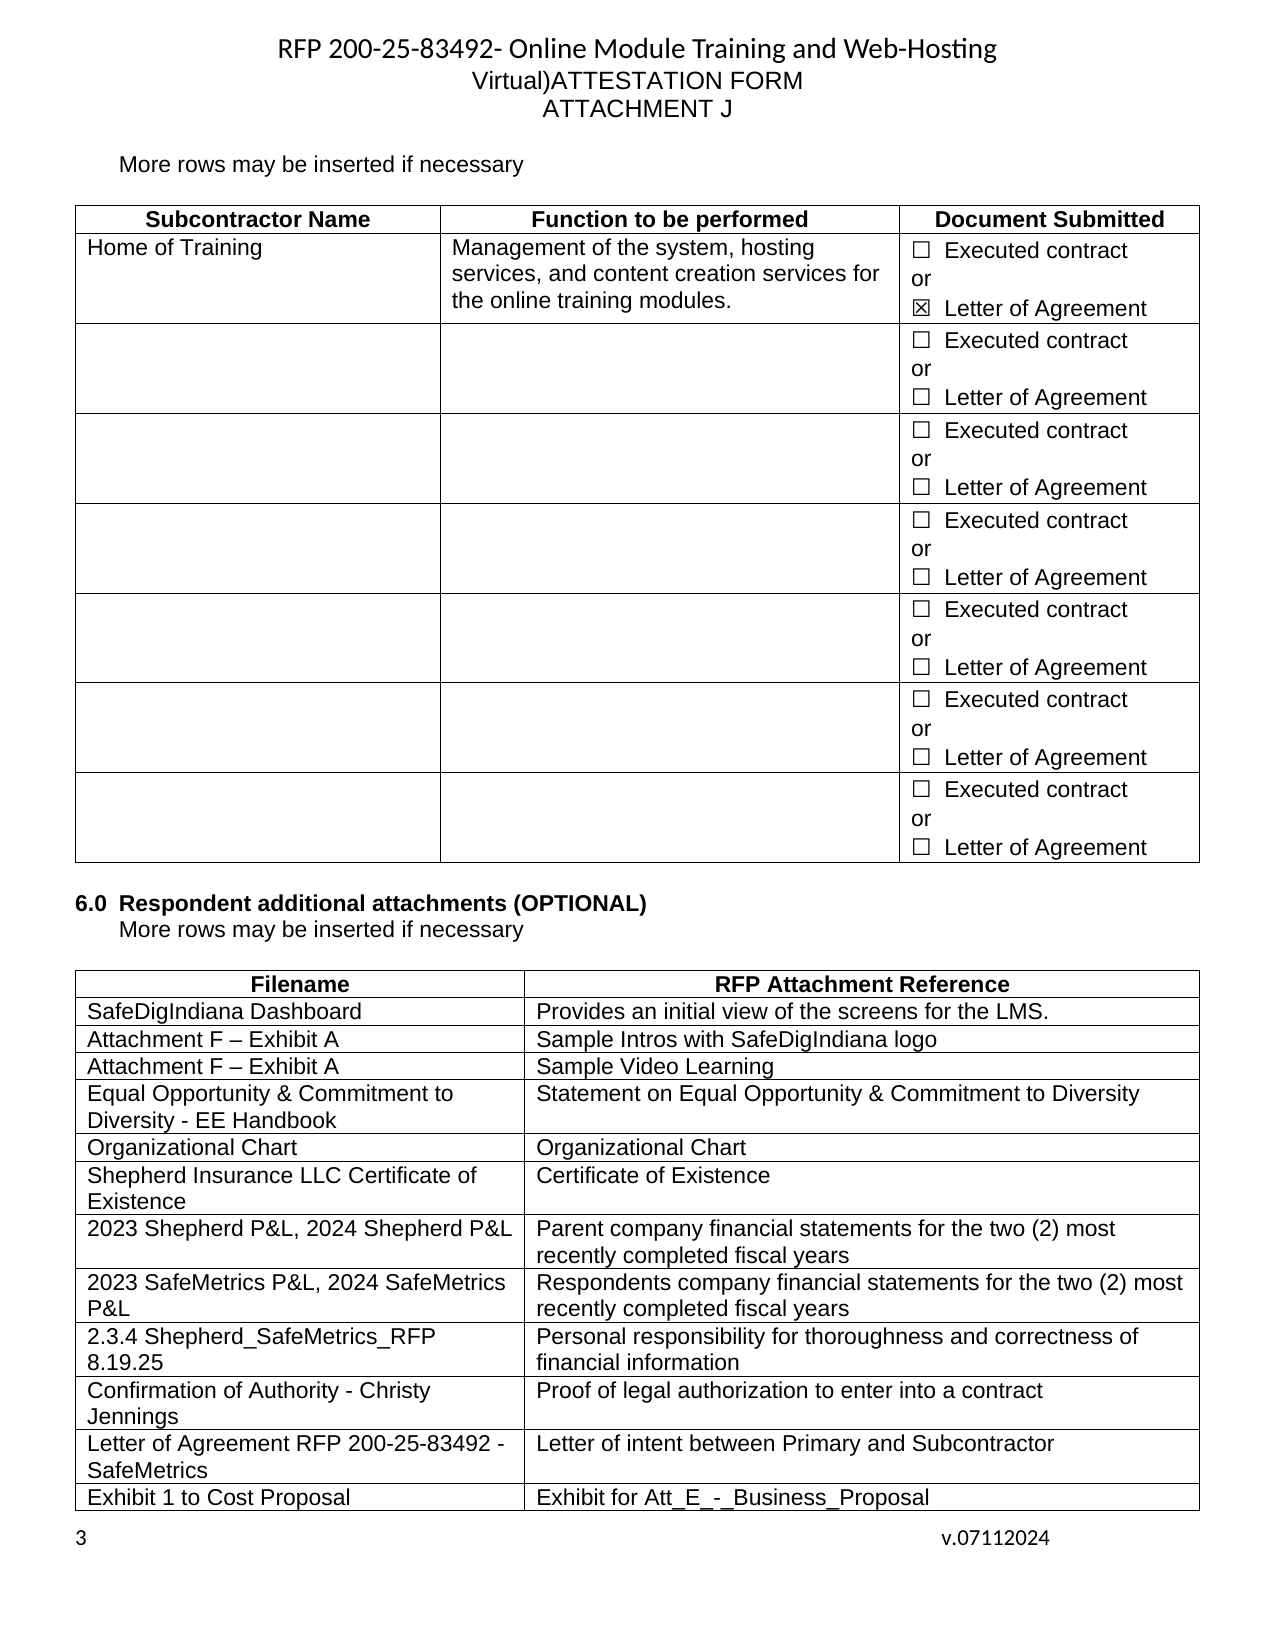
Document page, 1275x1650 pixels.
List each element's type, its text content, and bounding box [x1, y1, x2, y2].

table_cell Shepherd Insurance LLC Certificate of Existence [76, 1162, 524, 1214]
table_cell 2023 SafeMetrics P&L, 2024 SafeMetrics P&L [76, 1269, 524, 1322]
table_cell 2023 Shepherd P&L, 2024 Shepherd P&L [76, 1215, 524, 1268]
table_cell Personal responsibility for thoroughness and correctness of financial information [525, 1323, 1199, 1376]
table_cell Equal Opportunity & Commitment to Diversity - EE Handbook [76, 1080, 524, 1133]
table_cell Parent company financial statements for the two (2) most recently completed fiscal years [525, 1215, 1199, 1268]
table_cell Executed contract or Letter of Agreement [900, 414, 1199, 502]
table_cell [441, 594, 899, 682]
list Respondent additional attachments (OPTIONAL) [75, 889, 1200, 916]
table_cell Executed contract or Letter of Agreement [900, 234, 1199, 323]
table_header RFP Attachment Reference [525, 971, 1199, 997]
table_cell Sample Intros with SafeDigIndiana logo [525, 1026, 1199, 1052]
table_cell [525, 1484, 1199, 1510]
table_cell Respondents company financial statements for the two (2) most recently completed fiscal years [525, 1269, 1199, 1322]
table_cell Management of the system, hosting services, and content creation services for the online training modules. [441, 234, 899, 323]
table_cell [76, 683, 440, 772]
table_header Function to be performed [441, 206, 899, 233]
table_cell [76, 504, 440, 592]
table_cell [441, 504, 899, 592]
text More rows may be inserted if necessary [119, 916, 1200, 942]
table_cell Organizational Chart [525, 1134, 1199, 1161]
table_cell [441, 683, 899, 772]
table_cell Proof of legal authorization to enter into a contract [525, 1377, 1199, 1429]
table_cell Certificate of Existence [525, 1162, 1199, 1214]
table_cell Letter of intent between Primary and Subcontractor [525, 1430, 1199, 1483]
table_cell Executed contract or Letter of Agreement [900, 324, 1199, 413]
text More rows may be inserted if necessary [119, 151, 1200, 178]
table_cell 2.3.4 Shepherd_SafeMetrics_RFP 8.19.25 [76, 1323, 524, 1376]
table_cell Provides an initial view of the screens for the LMS. [525, 998, 1199, 1024]
table_cell Attachment F – Exhibit A [76, 1026, 524, 1052]
table_cell [76, 773, 440, 862]
table_cell [441, 324, 899, 413]
table_header Document Submitted [900, 206, 1199, 233]
table_cell [76, 594, 440, 682]
table_header Filename [76, 971, 524, 997]
table_cell Attachment F – Exhibit A [76, 1053, 524, 1079]
table_cell Sample Video Learning [525, 1053, 1199, 1079]
table_header Subcontractor Name [76, 206, 440, 233]
table_cell Executed contract or Letter of Agreement [900, 504, 1199, 592]
table_cell Executed contract or Letter of Agreement [900, 594, 1199, 682]
table_cell [441, 773, 899, 862]
table_cell Confirmation of Authority - Christy Jennings [76, 1377, 524, 1429]
table_cell Home of Training [76, 234, 440, 323]
table_cell [441, 414, 899, 502]
table_cell Organizational Chart [76, 1134, 524, 1161]
table_cell Statement on Equal Opportunity & Commitment to Diversity [525, 1080, 1199, 1133]
table_cell Exhibit 1 to Cost Proposal [76, 1484, 524, 1510]
table_cell Executed contract or Letter of Agreement [900, 683, 1199, 772]
table_cell Executed contract or Letter of Agreement [900, 773, 1199, 862]
table_cell SafeDigIndiana Dashboard [76, 998, 524, 1024]
table_cell [76, 324, 440, 413]
table_cell [76, 414, 440, 502]
table_cell Letter of Agreement RFP 200-25-83492 - SafeMetrics [76, 1430, 524, 1483]
